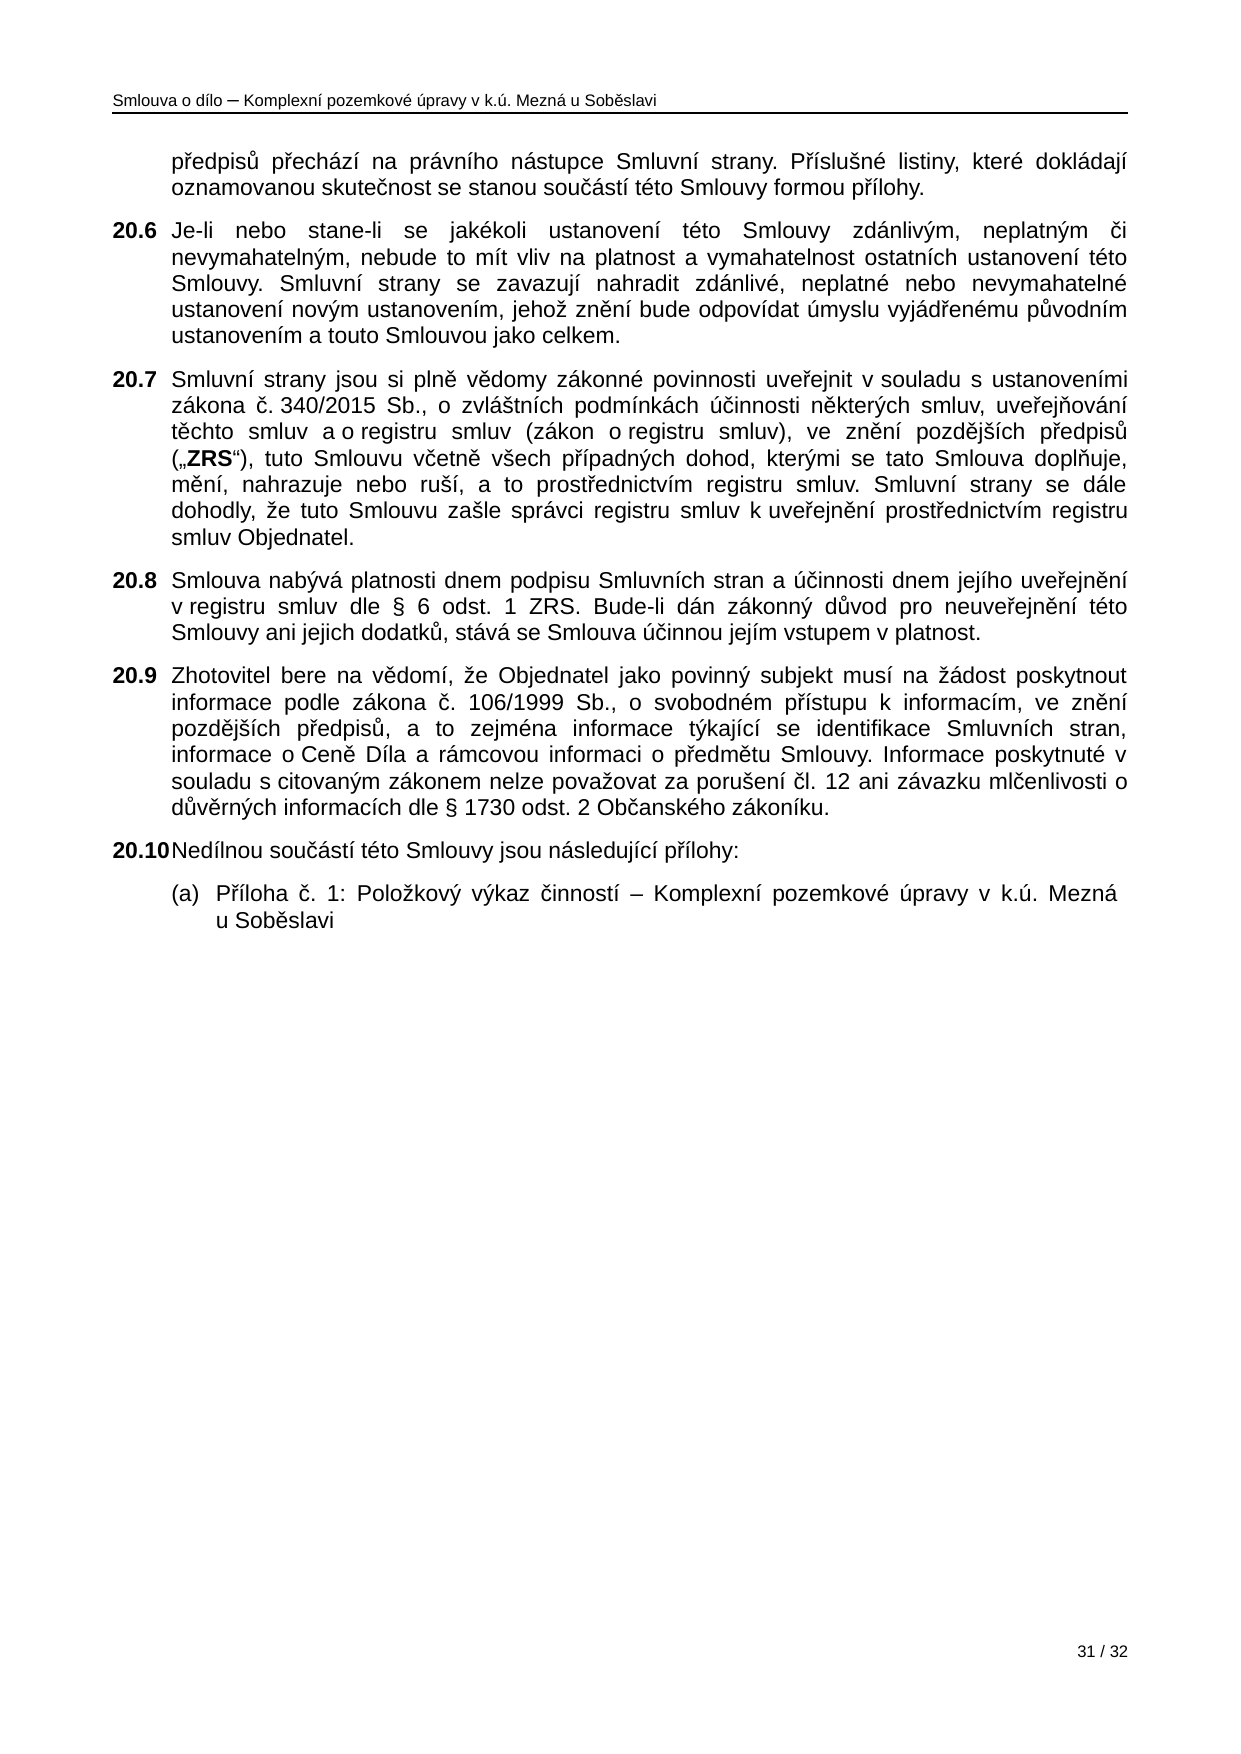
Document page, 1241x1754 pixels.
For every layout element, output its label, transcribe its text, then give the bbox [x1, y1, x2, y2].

text Nedílnou součástí této Smlouvy jsou následující přílohy: [112, 837, 1128, 863]
text Smluvní strany jsou si plně vědomy zákonné povinnosti uveřejnit v souladu s ustanoveními zákona č. 340/2015 Sb., o zvláštních podmínkách účinnosti některých smluv, uveřejňování těchto smluv a o registru smluv (zákon o registru smluv), ve znění pozdějších předpisů („ZRS“), tuto Smlouvu včetně všech případných dohod, kterými se tato Smlouva doplňuje, mění, nahrazuje nebo ruší, a to prostřednictvím registru smluv. Smluvní strany se dále dohodly, že tuto Smlouvu zašle správci registru smluv k uveřejnění prostřednictvím registru smluv Objednatel. [112, 366, 1128, 550]
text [112, 148, 1128, 200]
text Zhotovitel bere na vědomí, že Objednatel jako povinný subjekt musí na žádost poskytnout informace podle zákona č. 106/1999 Sb., o svobodném přístupu k informacím, ve znění pozdějších předpisů, a to zejména informace týkající se identifikace Smluvních stran, informace o Ceně Díla a rámcovou informaci o předmětu Smlouvy. Informace poskytnuté v souladu s citovaným zákonem nelze považovat za porušení čl. 12 ani závazku mlčenlivosti o důvěrných informacích dle § 1730 odst. 2 Občanského zákoníku. [112, 662, 1128, 821]
text Je-li nebo stane-li se jakékoli ustanovení této Smlouvy zdánlivým, neplatným či nevymahatelným, nebude to mít vliv na platnost a vymahatelnost ostatních ustanovení této Smlouvy. Smluvní strany se zavazují nahradit zdánlivé, neplatné nebo nevymahatelné ustanovení novým ustanovením, jehož znění bude odpovídat úmyslu vyjádřenému původním ustanovením a touto Smlouvou jako celkem. [112, 217, 1128, 349]
list Příloha č. 1: Položkový výkaz činností – Komplexní pozemkové úpravy v k.ú. Mezná u Soběslavi [171, 880, 1128, 933]
text Smlouva nabývá platnosti dnem podpisu Smluvních stran a účinnosti dnem jejího uveřejnění v registru smluv dle § 6 odst. 1 ZRS. Bude-li dán zákonný důvod pro neuveřejnění této Smlouvy ani jejich dodatků, stává se Smlouva účinnou jejím vstupem v platnost. [112, 567, 1128, 646]
